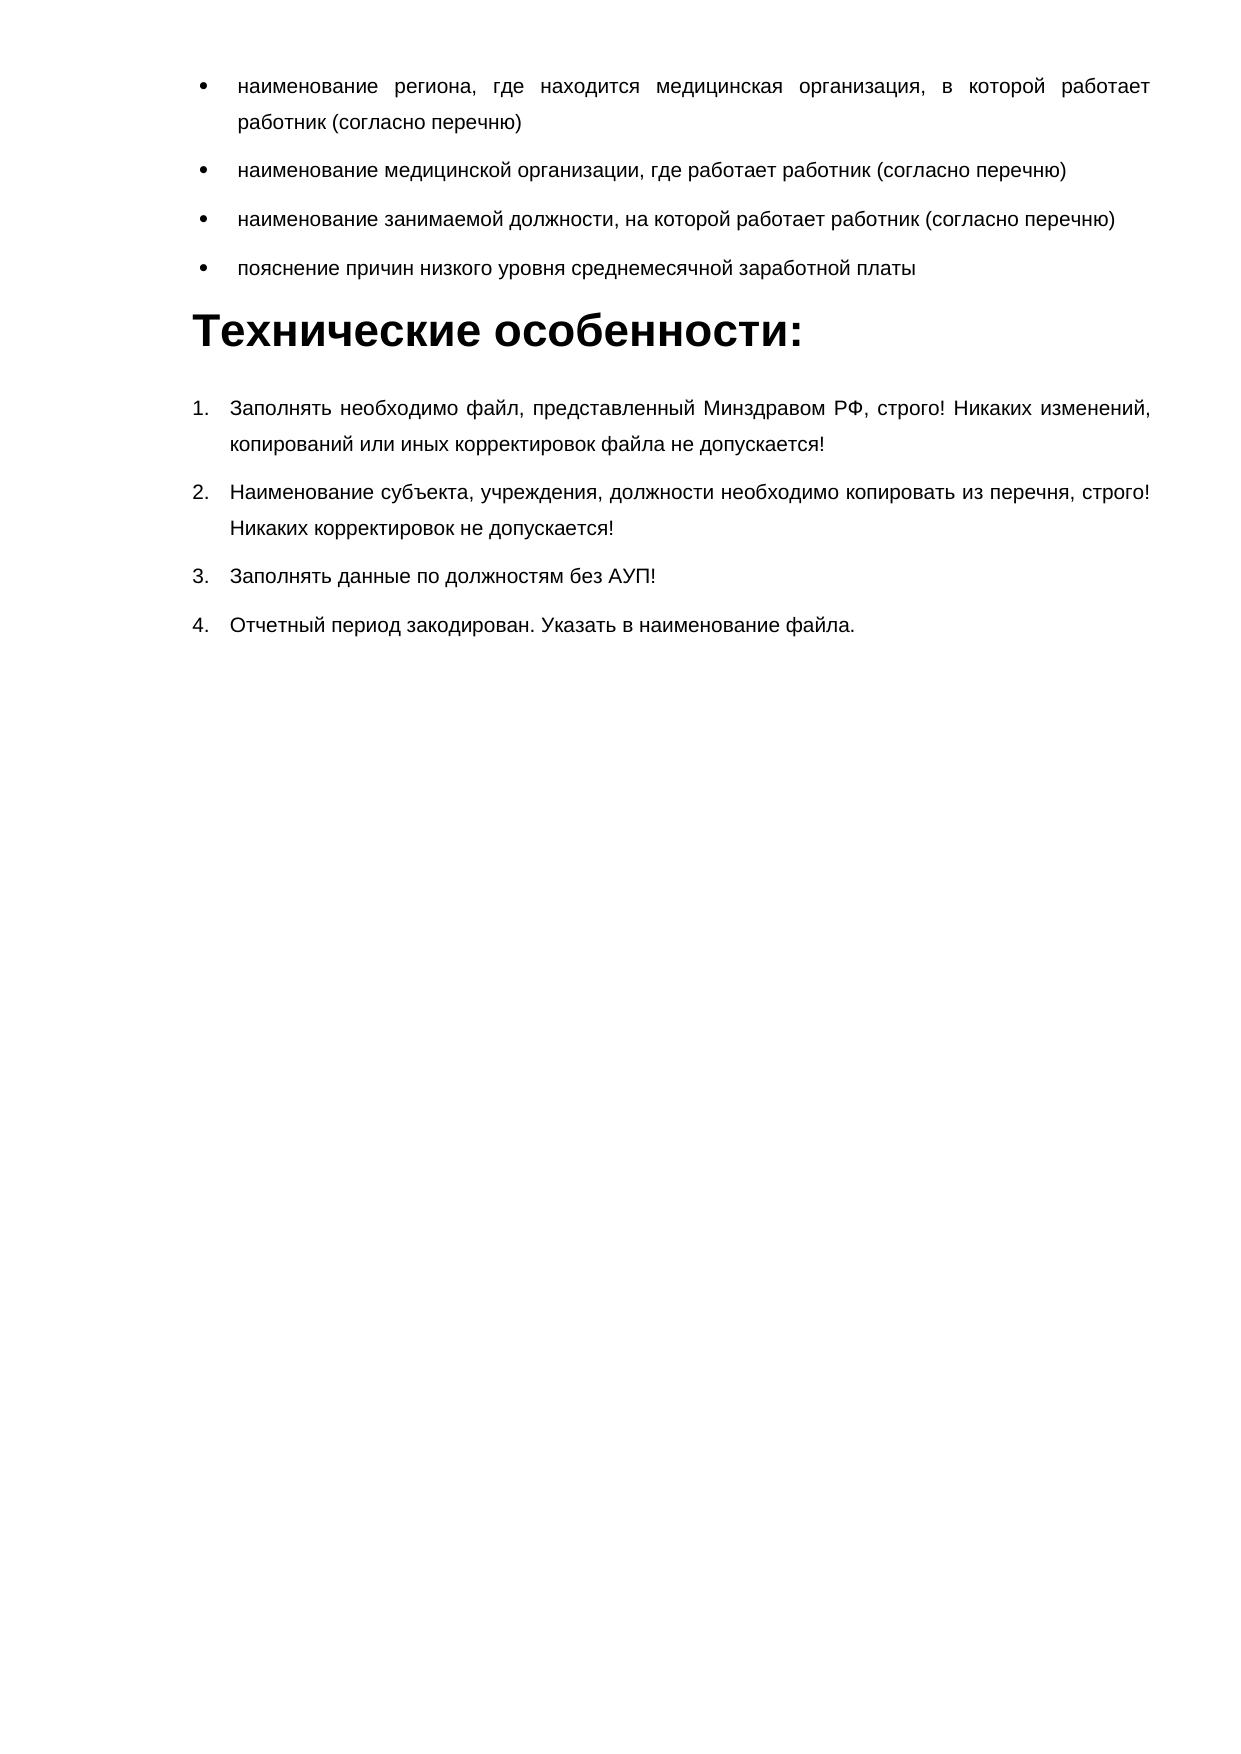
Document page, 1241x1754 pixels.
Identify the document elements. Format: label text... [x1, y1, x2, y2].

text наименование региона, где находится медицинская организация, в которой работает работник (согласно перечню) [200, 74, 1152, 134]
list Заполнять данные по должностям без АУП! [192, 564, 1152, 588]
list Наименование субъекта, учреждения, должности необходимо копировать из перечня, строго! Никаких корректировок не допускается! [192, 480, 1152, 540]
list Отчетный период закодирован. Указать в наименование файла. [192, 613, 1152, 637]
text наименование медицинской организации, где работает работник (согласно перечню) [200, 158, 1152, 182]
text пояснение причин низкого уровня среднемесячной заработной платы [200, 255, 1152, 279]
list Заполнять необходимо файл, представленный Минздравом РФ, строго! Никаких изменений, копирований или иных корректировок файла не допускается! [192, 396, 1152, 455]
list Технические особенности: [192, 304, 1152, 357]
text наименование занимаемой должности, на которой работает работник (согласно перечню) [200, 207, 1152, 231]
